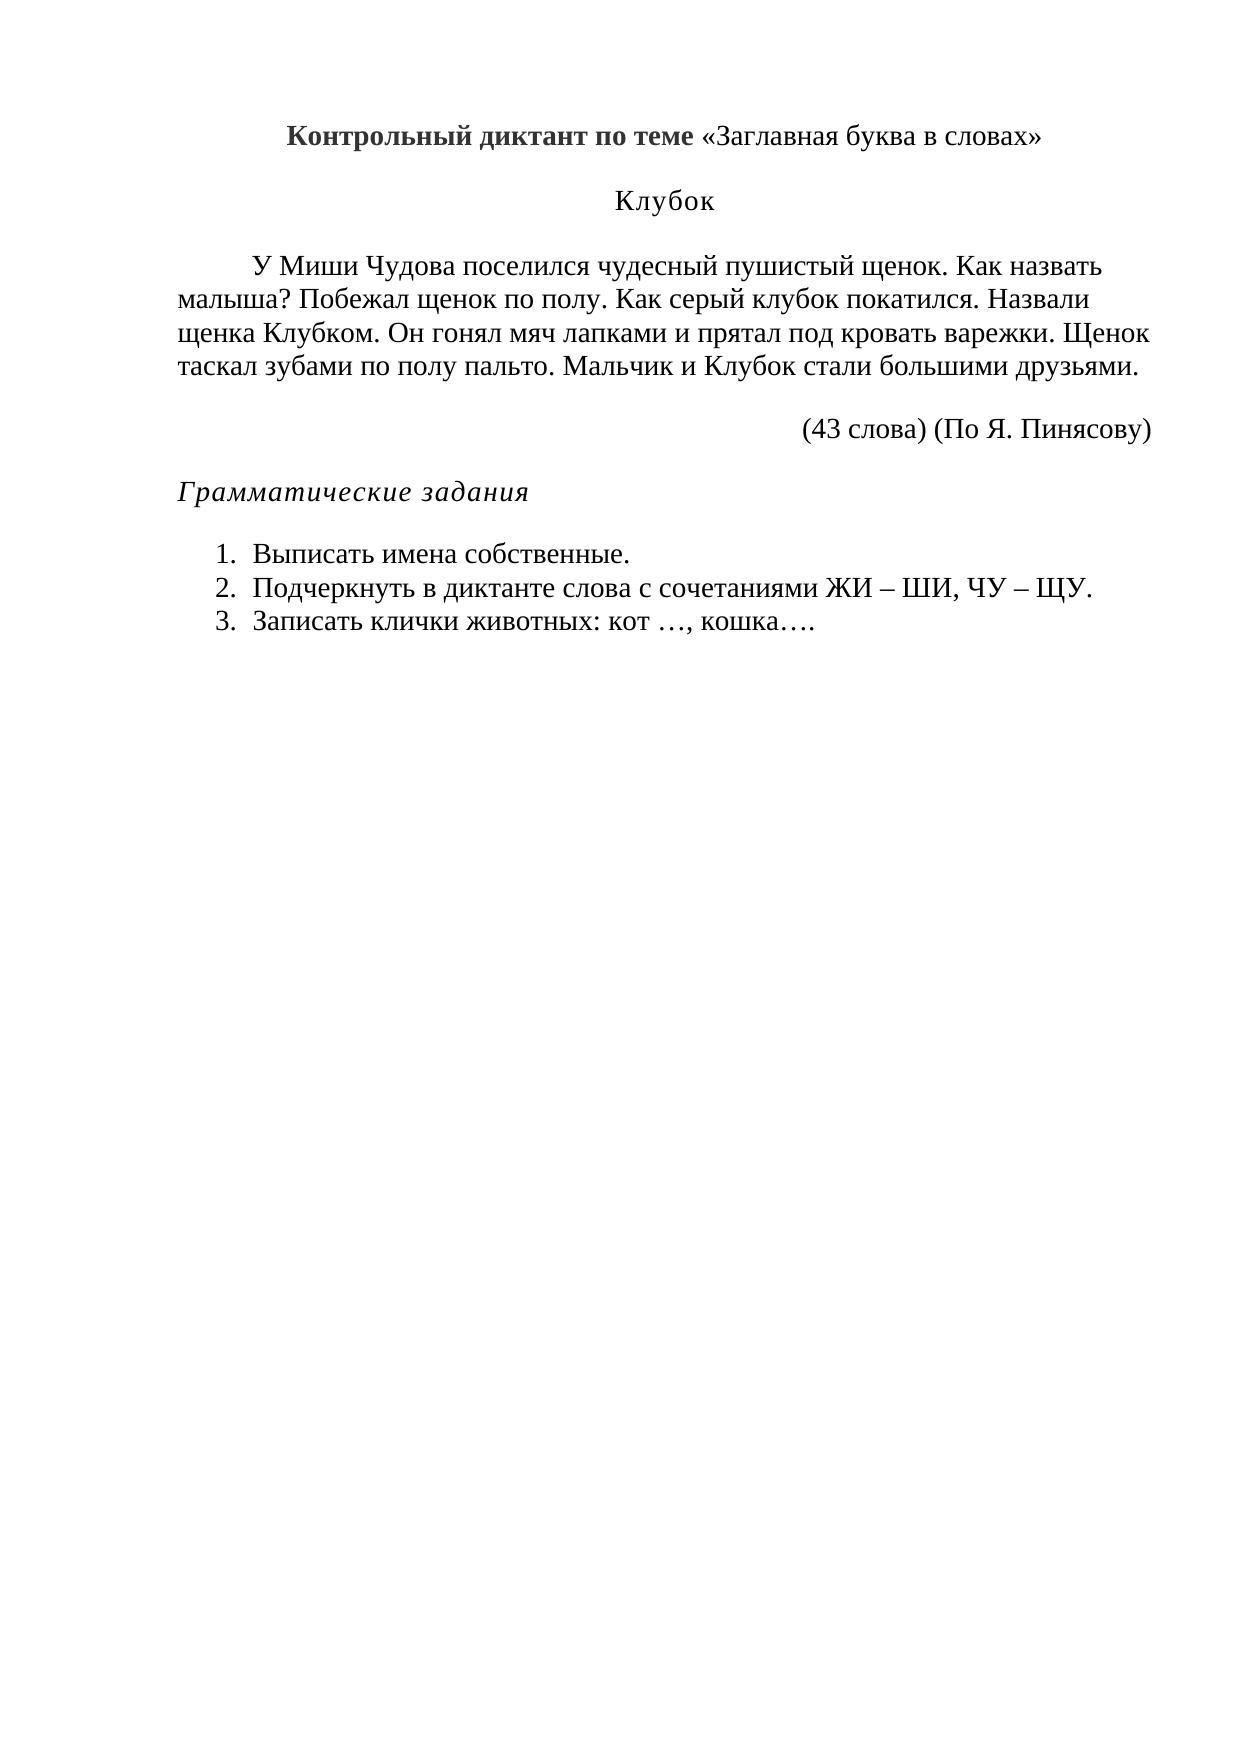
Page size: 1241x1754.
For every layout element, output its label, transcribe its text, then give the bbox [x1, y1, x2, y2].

list Подчеркнуть в диктанте слова с сочетаниями ЖИ – ШИ, ЧУ – ЩУ. [215, 570, 1152, 603]
text У Миши Чудова поселился чудесный пушистый щенок. Как назвать малыша? Побежал щенок по полу. Как серый клубок покатился. Назвали щенка Клубком. Он гонял мяч лапками и прятал под кровать варежки. Щенок таскал зубами по полу пальто. Мальчик и Клубок стали большими друзьями. [177, 248, 1152, 382]
list Выписать имена собственные. [215, 536, 1152, 570]
text (43 слова) (По Я. Пинясову) [177, 411, 1152, 444]
list Записать клички животных: кот …, кошка…. [215, 603, 1152, 637]
text Контрольный диктант по теме «Заглавная буква в словах» [177, 118, 1152, 152]
text Грамматические задания [177, 474, 1152, 507]
text Клубок [177, 183, 1152, 216]
